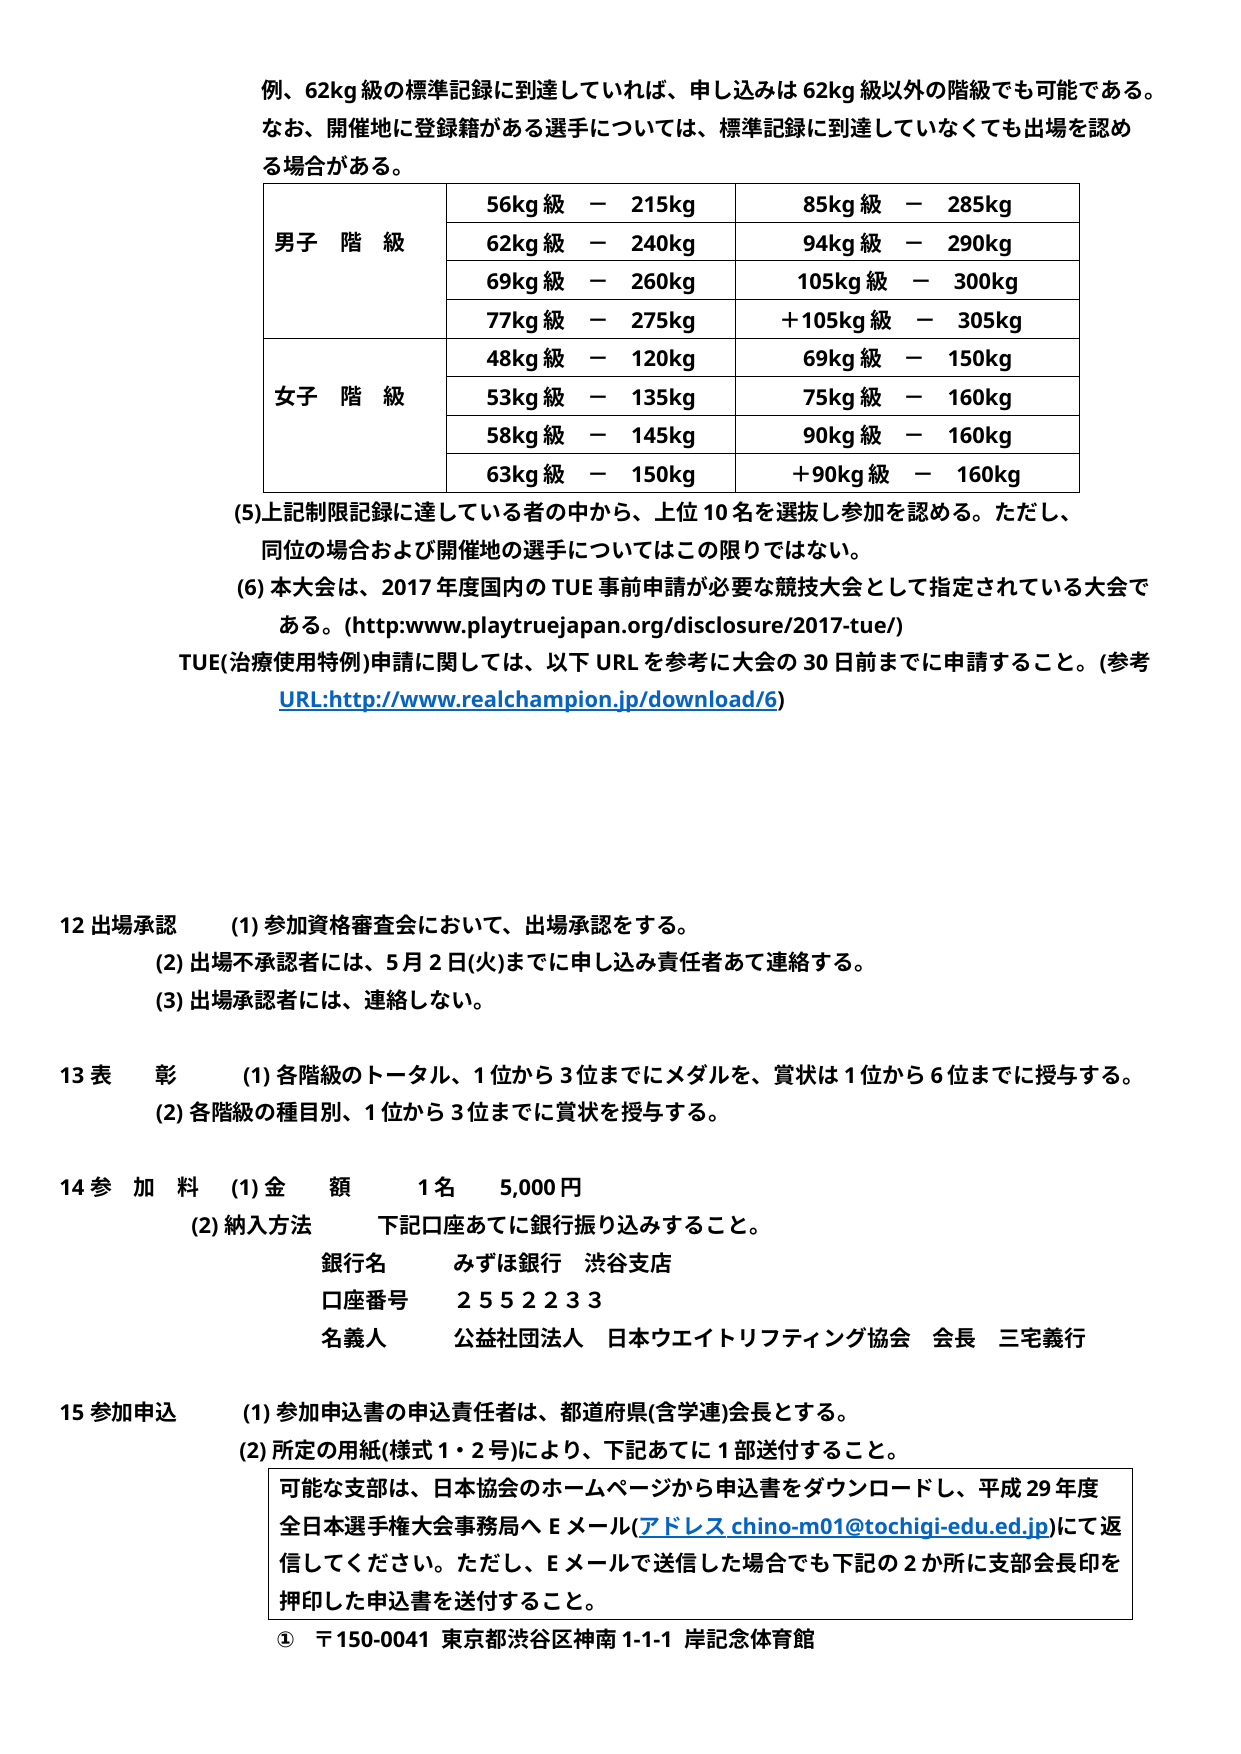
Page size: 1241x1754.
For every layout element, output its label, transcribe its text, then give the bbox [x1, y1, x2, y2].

table_cell ＋90kg級 － 160kg [736, 454, 1079, 492]
text 14 参 加 料 (1) 金 額 1名 5,000円 [59, 1168, 1152, 1205]
text (2) 各階級の種目別、1位から3位までに賞状を授与する。 [59, 1093, 1152, 1130]
text (2) 出場不承認者には、5月2日(火)までに申し込み責任者あて連絡する。 [59, 943, 1152, 980]
text TUE(治療使用特例)申請に関しては、以下URLを参考に大会の30日前までに申請すること。(参考URL:http://www.realchampion.jp/download/6) [59, 643, 1152, 718]
table_cell 48kg級 － 120kg [447, 339, 735, 376]
text 名義人 公益社団法人 日本ウエイトリフティング協会 会長 三宅義行 [59, 1318, 1152, 1355]
text 15 参加申込 (1) 参加申込書の申込責任者は、都道府県(含学連)会長とする。 [59, 1393, 1152, 1430]
table_cell 53kg級 － 135kg [447, 377, 735, 414]
list 〒150-0041 東京都渋谷区神南1-1-1 岸記念体育館 [276, 1620, 1152, 1657]
table_header 可能な支部は、日本協会のホームページから申込書をダウンロードし、平成29年度 全日本選手権大会事務局へEメール(アドレスchino-m01@tochigi-edu.ed.jp)にて返信してください。ただし、Eメールで送信した場合でも下記の2か所に支部会長印を押印した申込書を送付すること。 [269, 1469, 1132, 1619]
table_cell 75kg級 － 160kg [736, 377, 1079, 414]
text (3) 出場承認者には、連絡しない。 [59, 980, 1152, 1018]
text (2) 所定の用紙(様式1・2号)により、下記あてに1部送付すること。 [59, 1430, 1152, 1468]
table_cell 63kg級 － 150kg [447, 454, 735, 492]
text 例、62kg級の標準記録に到達していれば、申し込みは62kg級以外の階級でも可能である。 [59, 71, 1152, 108]
table_header 男子 階 級 [264, 184, 446, 337]
text 13 表 彰 (1) 各階級のトータル、1位から3位までにメダルを、賞状は1位から6位までに授与する。 [59, 1055, 1152, 1093]
text (6) 本大会は、2017年度国内のTUE事前申請が必要な競技大会として指定されている大会で ある。(http:www.playtruejapan.org/disclosure/2017-tue/) [59, 568, 1152, 643]
text る場合がある。 [59, 146, 1152, 183]
table_cell 女子 階 級 [264, 339, 446, 492]
text 口座番号 ２５５２２３３ [59, 1280, 1152, 1318]
table_cell 69kg級 － 260kg [447, 261, 735, 299]
table_cell 94kg級 － 290kg [736, 223, 1079, 260]
text なお、開催地に登録籍がある選手については、標準記録に到達していなくても出場を認め [59, 108, 1152, 146]
table_cell 58kg級 － 145kg [447, 416, 735, 453]
text (2) 納入方法 下記口座あてに銀行振り込みすること。 [59, 1205, 1152, 1243]
table_cell 90kg級 － 160kg [736, 416, 1079, 453]
text (5)上記制限記録に達している者の中から、上位10名を選抜し参加を認める。ただし、 [59, 493, 1152, 530]
text 12 出場承認 (1) 参加資格審査会において、出場承認をする。 [59, 905, 1152, 943]
table_cell 105kg級 － 300kg [736, 261, 1079, 299]
table_cell ＋105kg級 － 305kg [736, 300, 1079, 337]
text 銀行名 みずほ銀行 渋谷支店 [59, 1243, 1152, 1280]
table_cell 77kg級 － 275kg [447, 300, 735, 337]
table_cell 62kg級 － 240kg [447, 223, 735, 260]
table_cell 69kg級 － 150kg [736, 339, 1079, 376]
table_header 85kg級 － 285kg [736, 184, 1079, 222]
table_header 56kg級 － 215kg [447, 184, 735, 222]
text 同位の場合および開催地の選手についてはこの限りではない。 [59, 530, 1152, 568]
